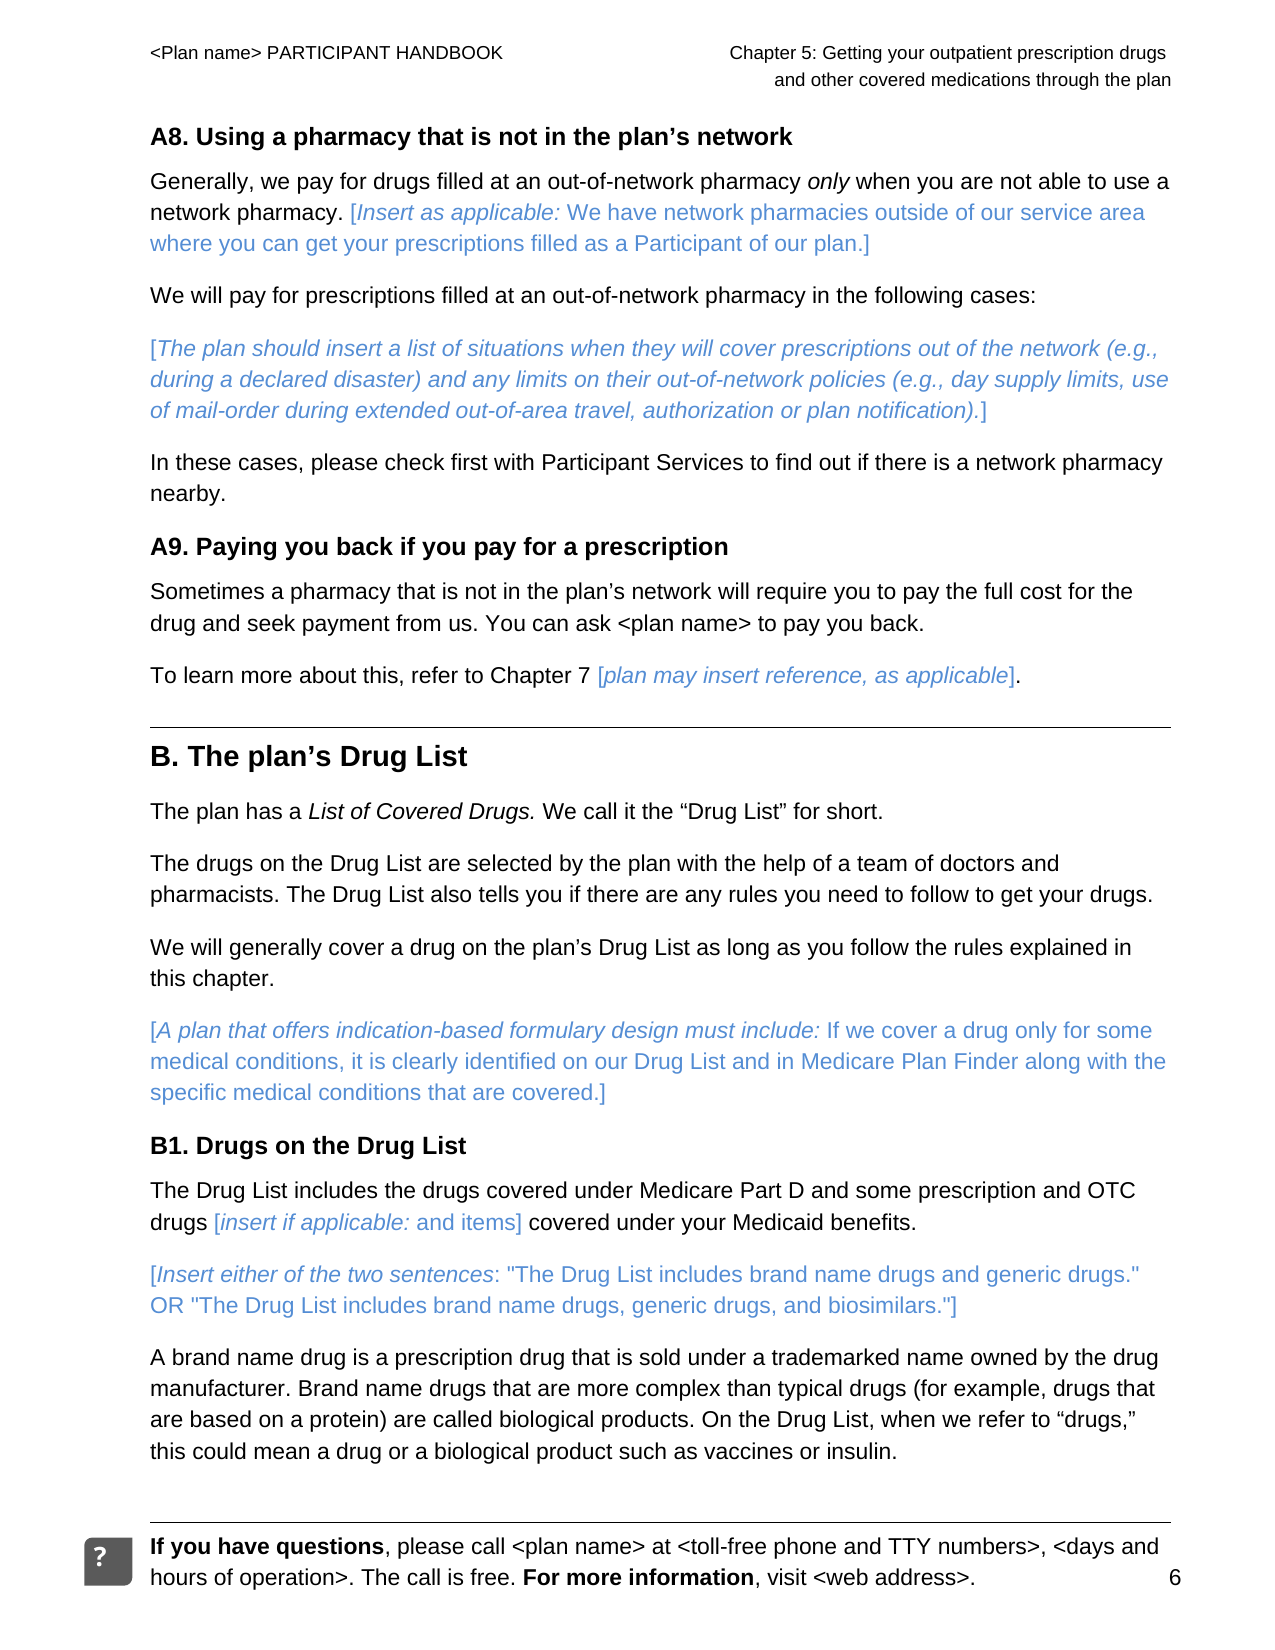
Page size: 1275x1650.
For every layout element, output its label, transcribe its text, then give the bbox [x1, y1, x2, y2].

text We will generally cover a drug on the plan’s Drug List as long as you follow the rules explained in this chapter. [150, 930, 1171, 992]
text The Drug List includes the drugs covered under Medicare Part D and some prescription and OTC drugs [insert if applicable: and items] covered under your Medicaid benefits. [150, 1174, 1171, 1236]
text In these cases, please check first with Participant Services to find out if there is a network pharmacy nearby. [150, 446, 1171, 508]
text A brand name drug is a prescription drug that is sold under a trademarked name owned by the drug manufacturer. Brand name drugs that are more complex than typical drugs (for example, drugs that are based on a protein) are called biological products. On the Drug List, when we refer to “drugs,” this could mean a drug or a biological product such as vaccines or insulin. [150, 1340, 1171, 1465]
text Sometimes a pharmacy that is not in the plan’s network will require you to pay the full cost for the drug and seek payment from us. You can ask <plan name> to pay you back. [150, 575, 1171, 637]
text The drugs on the Drug List are selected by the plan with the help of a team of doctors and pharmacists. The Drug List also tells you if there are any rules you need to follow to get your drugs. [150, 847, 1171, 909]
text To learn more about this, refer to Chapter 7 [plan may insert reference, as applicable]. [150, 658, 1171, 689]
text We will pay for prescriptions filled at an out-of-network pharmacy in the following cases: [150, 279, 1171, 310]
subtitle The plan’s Drug List [150, 728, 1171, 774]
subtitle A8. Using a pharmacy that is not in the plan’s network [150, 118, 1096, 152]
subtitle A9. Paying you back if you pay for a prescription [150, 529, 1096, 562]
subtitle B1. Drugs on the Drug List [150, 1128, 1096, 1161]
text The plan has a List of Covered Drugs. We call it the “Drug List” for short. [150, 794, 1171, 826]
text [Insert either of the two sentences: "The Drug List includes brand name drugs and generic drugs." OR "The Drug List includes brand name drugs, generic drugs, and biosimilars."] [150, 1257, 1171, 1319]
text [A plan that offers indication-based formulary design must include: If we cover a drug only for some medical conditions, it is clearly identified on our Drug List and in Medicare Plan Finder along with the specific medical conditions that are covered.] [150, 1013, 1171, 1107]
text [The plan should insert a list of situations when they will cover prescriptions out of the network (e.g., during a declared disaster) and any limits on their out-of-network policies (e.g., day supply limits, use of mail-order during extended out-of-area travel, authorization or plan notification).] [150, 331, 1171, 425]
text Generally, we pay for drugs filled at an out-of-network pharmacy only when you are not able to use a network pharmacy. [Insert as applicable: We have network pharmacies outside of our service area where you can get your prescriptions filled as a Participant of our plan.] [150, 164, 1171, 258]
